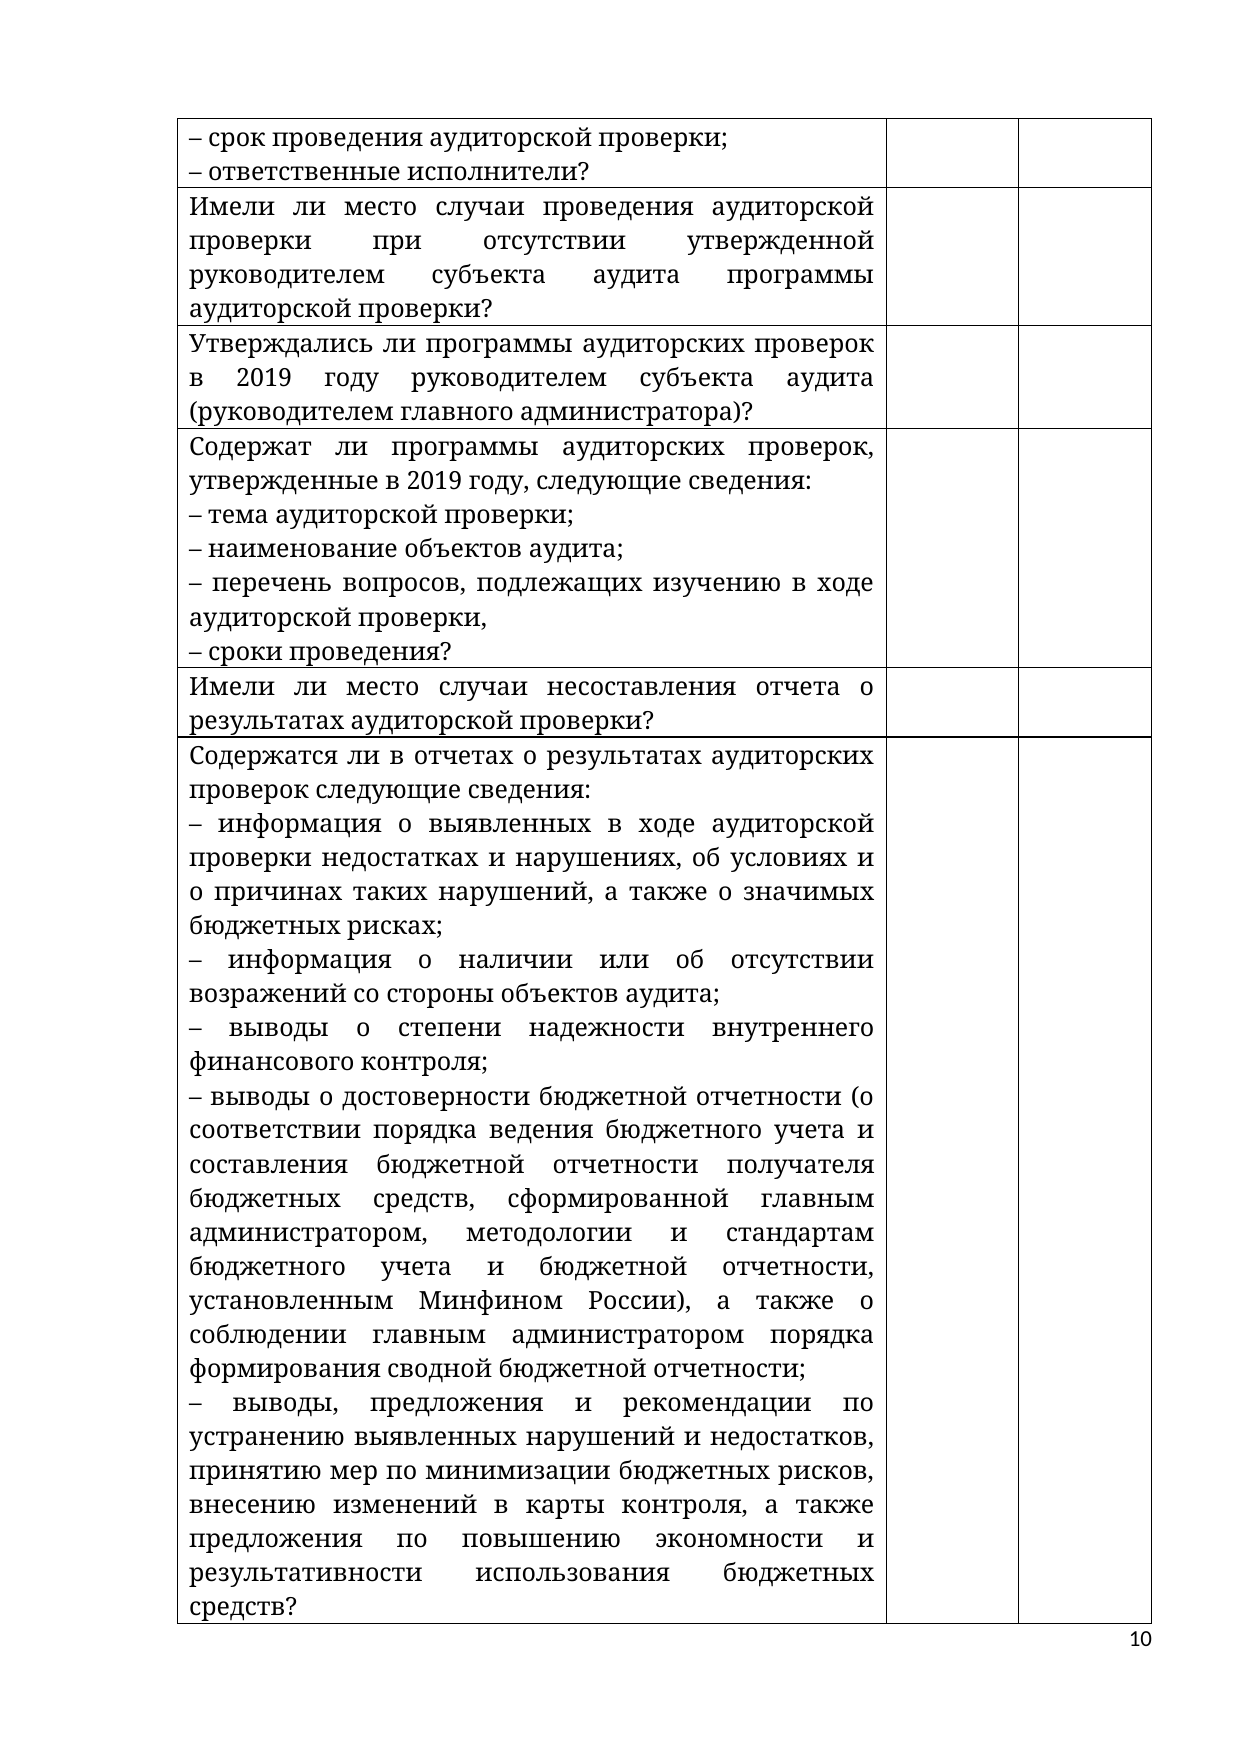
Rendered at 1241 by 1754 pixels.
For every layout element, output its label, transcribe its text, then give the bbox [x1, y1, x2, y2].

table_cell [1019, 188, 1151, 324]
table_cell [887, 738, 1018, 1623]
table_cell [887, 119, 1018, 187]
table_cell [1019, 119, 1151, 187]
table_cell [1019, 326, 1151, 428]
table_cell [887, 429, 1018, 667]
table_cell Утверждались ли программы аудиторских проверок в 2019 году руководителем субъекта аудита (руководителем главного администратора)? [178, 326, 886, 428]
table_cell [1019, 668, 1151, 736]
table_cell [887, 188, 1018, 324]
table_cell Имели ли место случаи несоставления отчета о результатах аудиторской проверки? [178, 668, 886, 736]
table_cell [887, 326, 1018, 428]
table_cell [1019, 738, 1151, 1623]
table_cell Содержат ли программы аудиторских проверок, утвержденные в 2019 году, следующие сведения: – тема аудиторской проверки; – наименование объектов аудита; – перечень вопросов, подлежащих изучению в ходе аудиторской проверки, – сроки проведения? [178, 429, 886, 667]
table_cell [887, 668, 1018, 736]
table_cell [178, 119, 886, 187]
table_cell [1019, 429, 1151, 667]
table_cell Имели ли место случаи проведения аудиторской проверки при отсутствии утвержденной руководителем субъекта аудита программы аудиторской проверки? [178, 188, 886, 324]
table_cell Содержатся ли в отчетах о результатах аудиторских проверок следующие сведения: – информация о выявленных в ходе аудиторской проверки недостатках и нарушениях, об условиях и о причинах таких нарушений, а также о значимых бюджетных рисках; – информация о наличии или об отсутствии возражений со стороны объектов аудита; – выводы о степени надежности внутреннего финансового контроля; – выводы о достоверности бюджетной отчетности (о соответствии порядка ведения бюджетного учета и составления бюджетной отчетности получателя бюджетных средств, сформированной главным администратором, методологии и стандартам бюджетного учета и бюджетной отчетности, установленным Минфином России), а также о соблюдении главным администратором порядка формирования сводной бюджетной отчетности; – выводы, предложения и рекомендации по устранению выявленных нарушений и недостатков, принятию мер по минимизации бюджетных рисков, внесению изменений в карты контроля, а также предложения по повышению экономности и результативности использования бюджетных средств? [178, 738, 886, 1623]
